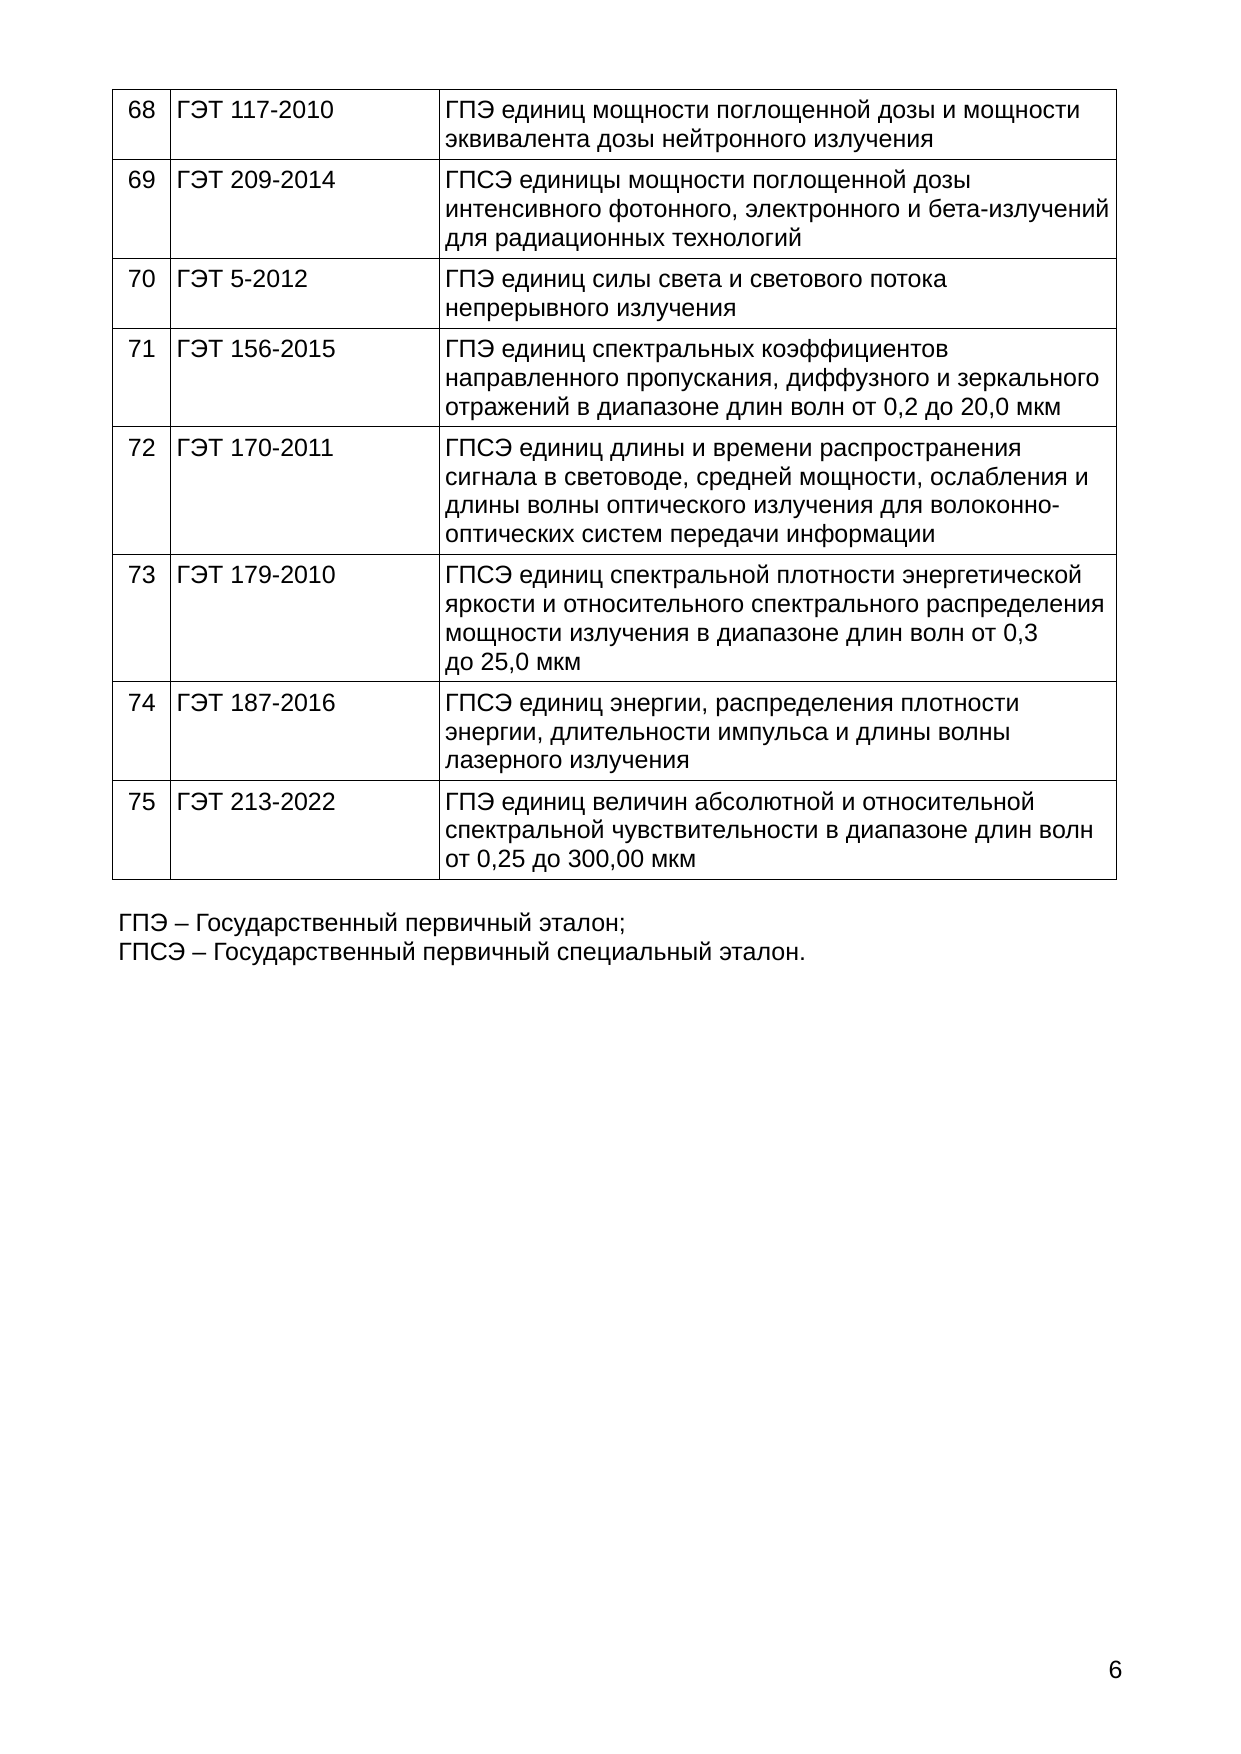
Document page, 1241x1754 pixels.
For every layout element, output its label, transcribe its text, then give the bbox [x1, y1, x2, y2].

table_cell 75 [113, 781, 170, 879]
table_cell 73 [113, 555, 170, 681]
table_cell ГЭТ 170-2011 [171, 427, 439, 554]
table_cell ГЭТ 117-2010 [171, 90, 439, 159]
table_cell ГЭТ 156-2015 [171, 329, 439, 426]
table_cell ГПЭ единиц величин абсолютной и относительной спектральной чувствительности в диапазоне длин волн от 0,25 до 300,00 мкм [440, 781, 1116, 879]
table_cell ГЭТ 213-2022 [171, 781, 439, 879]
table_cell ГПЭ единиц силы света и светового потока непрерывного излучения [440, 259, 1116, 327]
table_cell ГЭТ 187-2016 [171, 682, 439, 780]
table_cell 69 [113, 160, 170, 257]
table_cell ГЭТ 209-2014 [171, 160, 439, 257]
table_cell ГПСЭ единиц длины и времени распространения сигнала в световоде, средней мощности, ослабления и длины волны оптического излучения для волоконно-оптических систем передачи информации [440, 427, 1116, 554]
text ГПСЭ – Государственный первичный специальный эталон. [118, 937, 1122, 966]
table_cell ГПЭ единиц мощности поглощенной дозы и мощности эквивалента дозы нейтронного излучения [440, 90, 1116, 159]
table_cell 71 [113, 329, 170, 426]
table_cell ГПСЭ единицы мощности поглощенной дозы интенсивного фотонного, электронного и бета-излучений для радиационных технологий [440, 160, 1116, 257]
table_cell ГЭТ 5-2012 [171, 259, 439, 327]
table_cell ГПСЭ единиц энергии, распределения плотности энергии, длительности импульса и длины волны лазерного излучения [440, 682, 1116, 780]
text ГПЭ – Государственный первичный эталон; [118, 908, 1122, 937]
table_cell 74 [113, 682, 170, 780]
table_cell ГПСЭ единиц спектральной плотности энергетической яркости и относительного спектрального распределения мощности излучения в диапазоне длин волн от 0,3 до 25,0 мкм [440, 555, 1116, 681]
table_cell ГПЭ единиц спектральных коэффициентов направленного пропускания, диффузного и зеркального отражений в диапазоне длин волн от 0,2 до 20,0 мкм [440, 329, 1116, 426]
table_cell 70 [113, 259, 170, 327]
table_cell 72 [113, 427, 170, 554]
table_cell ГЭТ 179-2010 [171, 555, 439, 681]
table_cell 68 [113, 90, 170, 159]
